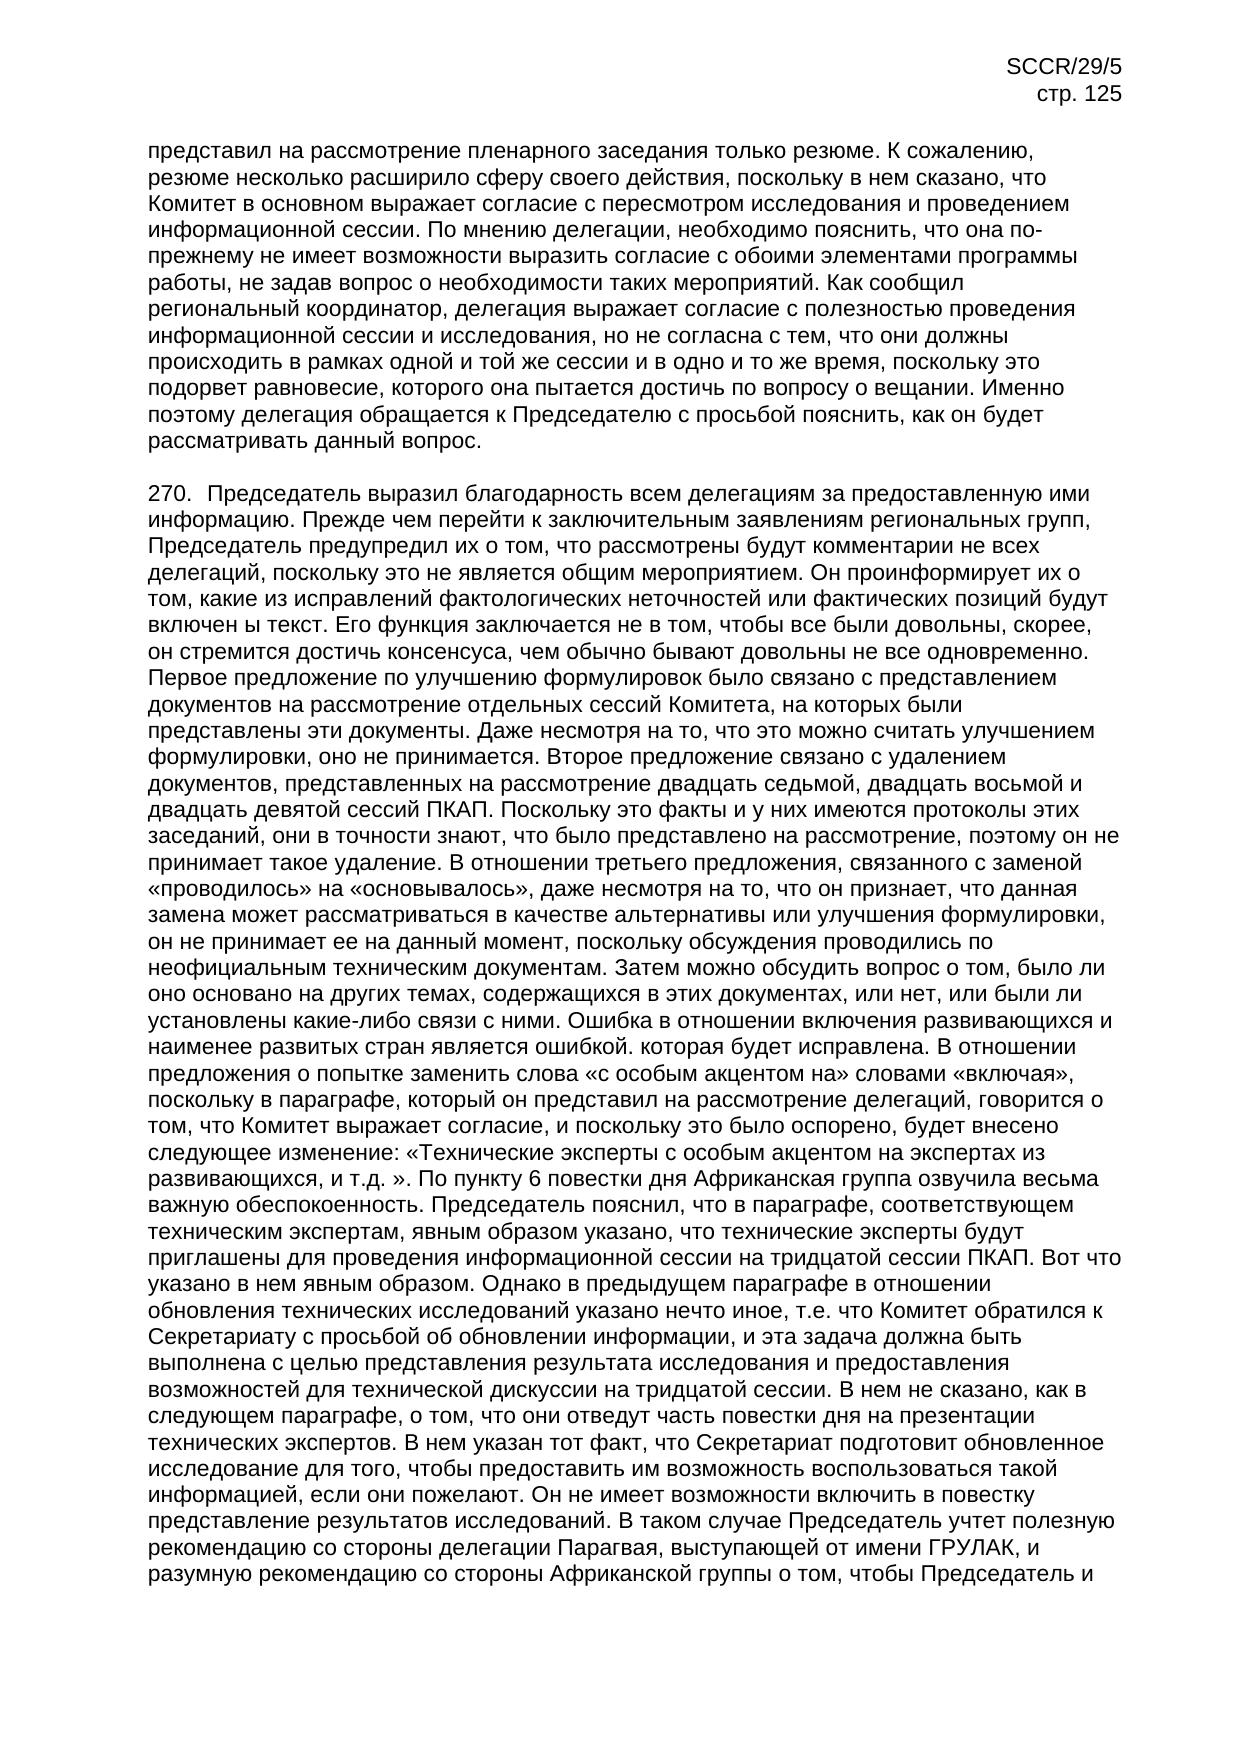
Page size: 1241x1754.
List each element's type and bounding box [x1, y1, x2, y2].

list [148, 137, 1122, 453]
list [148, 480, 1122, 1587]
